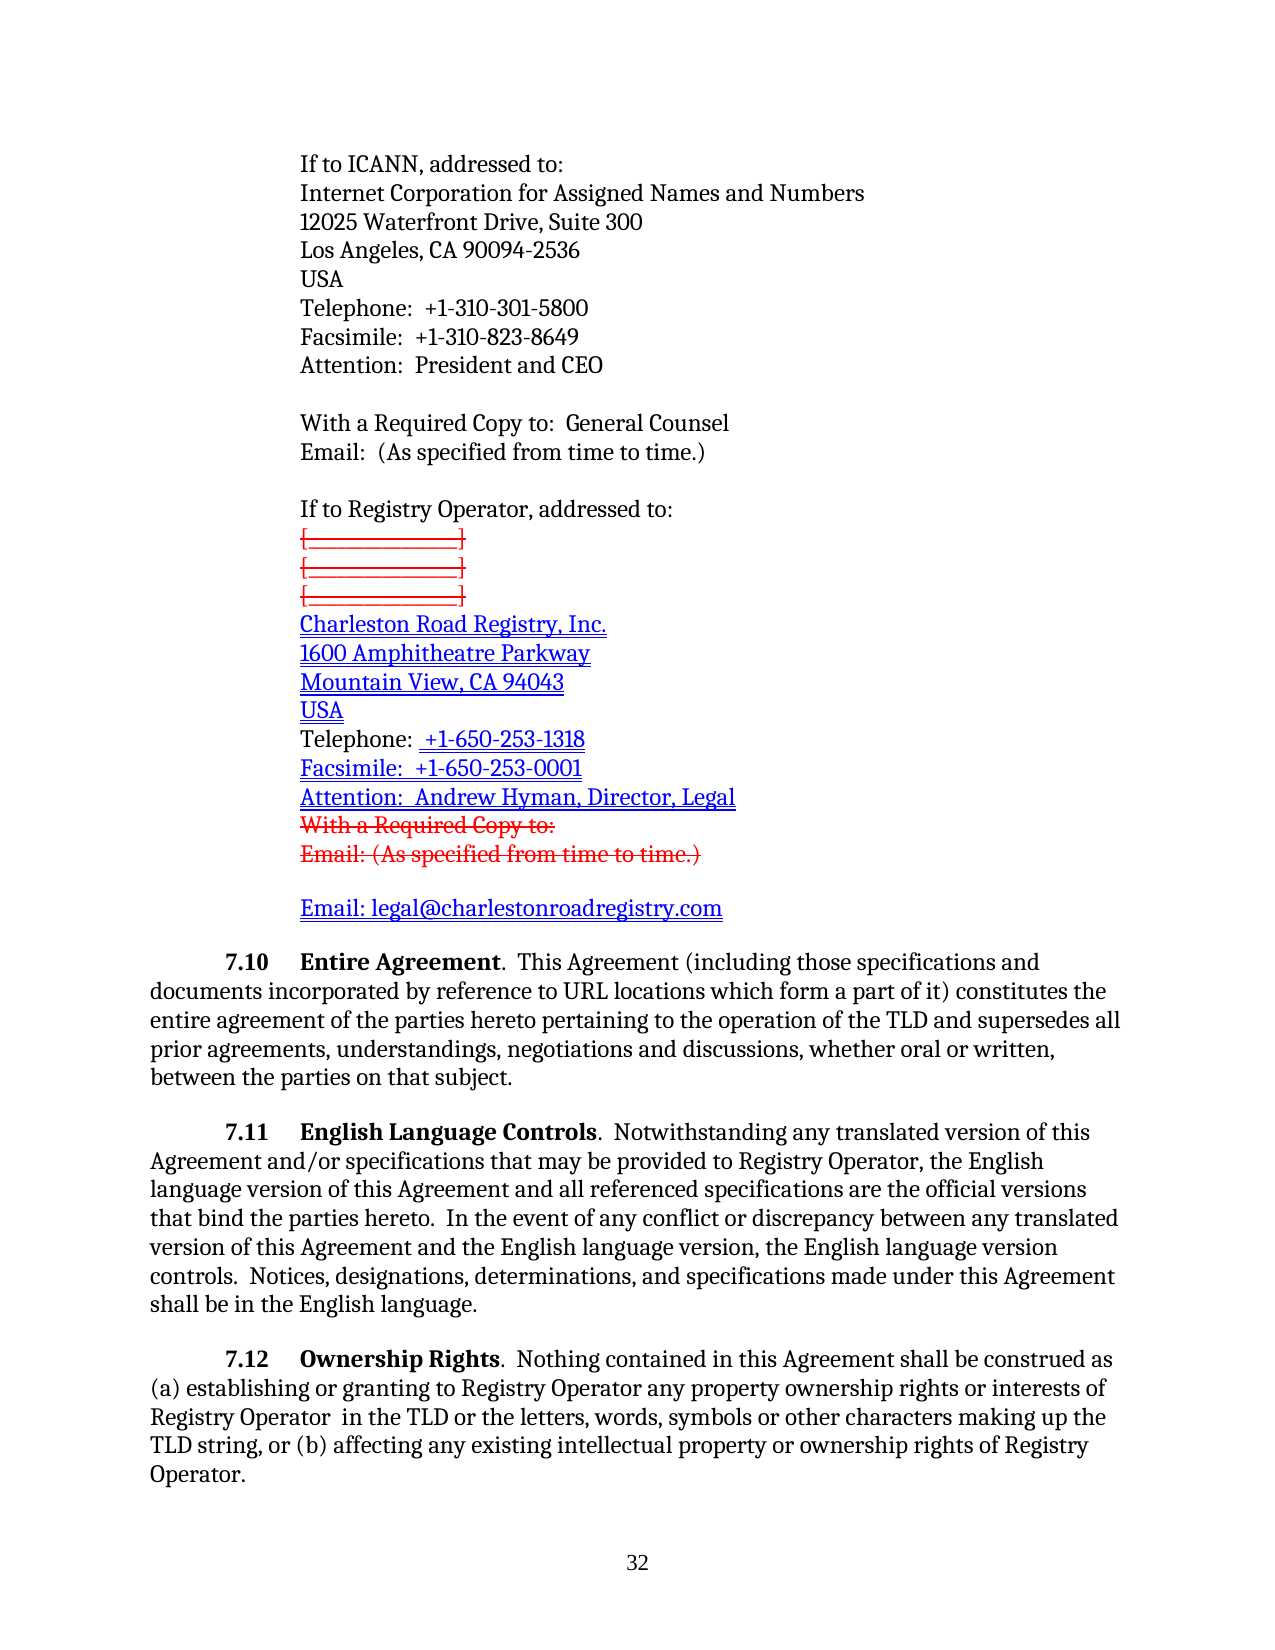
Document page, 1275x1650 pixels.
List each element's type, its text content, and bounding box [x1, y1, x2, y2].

text Email: legal@charlestonroadregistry.com [300, 894, 1125, 922]
text English Language Controls. Notwithstanding any translated version of this Agreement and/or specifications that may be provided to Registry Operator, the English language version of this Agreement and all referenced specifications are the official versions that bind the parties hereto. In the event of any conflict or discrepancy between any translated version of this Agreement and the English language version, the English language version controls. Notices, designations, determinations, and specifications made under this Agreement shall be in the English language. [150, 1117, 1125, 1319]
text Entire Agreement. This Agreement (including those specifications and documents incorporated by reference to URL locations which form a part of it) constitutes the entire agreement of the parties hereto pertaining to the operation of the TLD and supersedes all prior agreements, understandings, negotiations and discussions, whether oral or written, between the parties on that subject. [150, 947, 1125, 1092]
text USA Telephone: +1-310-301-5800 Facsimile: +1-310-823-8649 Attention: President and CEO With a Required Copy to: General Counsel Email: (As specified from time to time.) If to Registry Operator, addressed to: [________________] [________________] [________________] Charleston Road Registry, Inc. 1600 Amphitheatre Parkway [300, 265, 1125, 667]
text Mountain View, CA 94043 [300, 667, 1125, 696]
text If to ICANN, addressed to: Internet Corporation for Assigned Names and Numbers 12025 Waterfront Drive, Suite 300 Los Angeles, CA 90094-2536 [300, 150, 1125, 265]
text With a Required Copy to: Email: (As specified from time to time.) [300, 811, 1125, 869]
text Ownership Rights. Nothing contained in this Agreement shall be construed as (a) establishing or granting to Registry Operator any property ownership rights or interests of Registry Operator in the TLD or the letters, words, symbols or other characters making up the TLD string, or (b) affecting any existing intellectual property or ownership rights of Registry Operator. [150, 1344, 1125, 1489]
text Telephone: +1-650-253-1318 Facsimile: +1-650-253-0001 Attention: Andrew Hyman, Director, Legal [300, 725, 1125, 811]
text USA [300, 696, 1125, 725]
